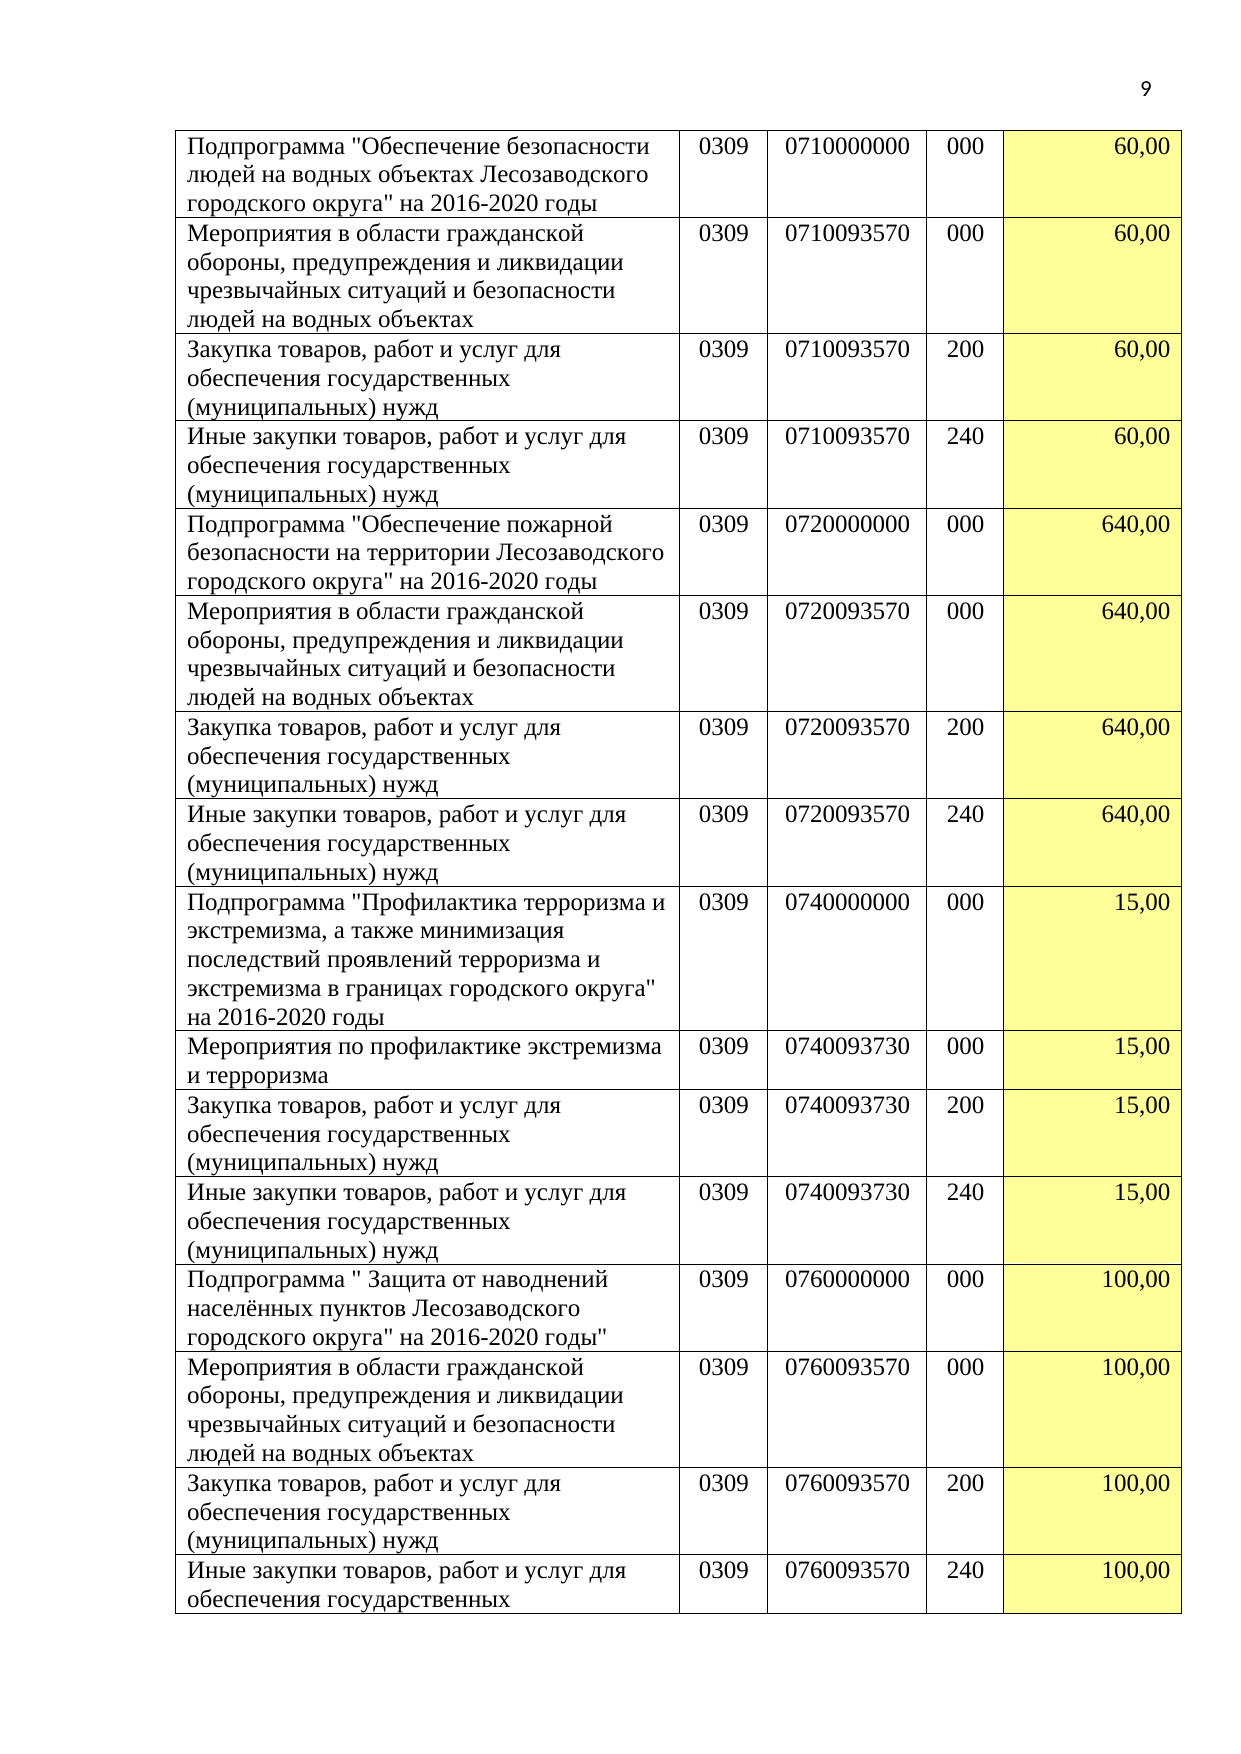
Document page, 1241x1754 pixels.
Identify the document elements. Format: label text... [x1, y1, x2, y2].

table_cell 0309 [680, 1265, 767, 1351]
table_cell Подпрограмма " Защита от наводнений населённых пунктов Лесозаводского городского округа" на 2016-2020 годы" [176, 1265, 679, 1351]
table_cell 240 [927, 1177, 1003, 1263]
table_cell 15,00 [1004, 1031, 1181, 1089]
table_cell 000 [927, 509, 1003, 595]
table_cell 240 [927, 1555, 1003, 1613]
table_cell 0720000000 [768, 509, 926, 595]
table_cell Иные закупки товаров, работ и услуг для обеспечения государственных (муниципальных) нужд [176, 421, 679, 508]
table_cell 0760093570 [768, 1555, 926, 1613]
table_cell 0309 [680, 334, 767, 420]
table_cell Подпрограмма "Обеспечение безопасности людей на водных объектах Лесозаводского городского округа" на 2016-2020 годы [176, 131, 679, 217]
table_cell 0309 [680, 131, 767, 217]
table_cell Мероприятия в области гражданской обороны, предупреждения и ликвидации чрезвычайных ситуаций и безопасности людей на водных объектах [176, 1352, 679, 1467]
table_cell Мероприятия по профилактике экстремизма и терроризма [176, 1031, 679, 1089]
table_cell 0720093570 [768, 596, 926, 711]
table_cell 0309 [680, 509, 767, 595]
table_cell Подпрограмма "Обеспечение пожарной безопасности на территории Лесозаводского городского округа" на 2016-2020 годы [176, 509, 679, 595]
table_cell 000 [927, 596, 1003, 711]
table_cell 200 [927, 1090, 1003, 1176]
table_cell 100,00 [1004, 1555, 1181, 1613]
table_cell 60,00 [1004, 421, 1181, 508]
table_cell 0309 [680, 1468, 767, 1554]
table_cell Закупка товаров, работ и услуг для обеспечения государственных (муниципальных) нужд [176, 1090, 679, 1176]
table_cell Закупка товаров, работ и услуг для обеспечения государственных (муниципальных) нужд [176, 334, 679, 420]
table_cell 0760093570 [768, 1468, 926, 1554]
table_cell 240 [927, 799, 1003, 886]
table_cell 0740000000 [768, 887, 926, 1030]
table_cell 0309 [680, 799, 767, 886]
table_cell 0710093570 [768, 421, 926, 508]
table_cell 0760000000 [768, 1265, 926, 1351]
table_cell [176, 1555, 679, 1613]
table_cell 0309 [680, 218, 767, 333]
table_cell Закупка товаров, работ и услуг для обеспечения государственных (муниципальных) нужд [176, 1468, 679, 1554]
table_cell 0710093570 [768, 218, 926, 333]
table_cell 000 [927, 131, 1003, 217]
table_cell Мероприятия в области гражданской обороны, предупреждения и ликвидации чрезвычайных ситуаций и безопасности людей на водных объектах [176, 596, 679, 711]
table_cell 0309 [680, 1031, 767, 1089]
table_cell 60,00 [1004, 131, 1181, 217]
table_cell 0710000000 [768, 131, 926, 217]
table_cell 000 [927, 1265, 1003, 1351]
table_cell 15,00 [1004, 1177, 1181, 1263]
table_cell 640,00 [1004, 799, 1181, 886]
table_cell 240 [927, 421, 1003, 508]
table_cell 0710093570 [768, 334, 926, 420]
table_cell Иные закупки товаров, работ и услуг для обеспечения государственных (муниципальных) нужд [176, 1177, 679, 1263]
table_cell 0740093730 [768, 1090, 926, 1176]
table_cell 60,00 [1004, 334, 1181, 420]
table_cell 000 [927, 887, 1003, 1030]
table_cell 0720093570 [768, 799, 926, 886]
table_cell 0309 [680, 712, 767, 798]
table_cell 200 [927, 1468, 1003, 1554]
table_cell 0309 [680, 1090, 767, 1176]
table_cell 000 [927, 1031, 1003, 1089]
table_cell 0309 [680, 421, 767, 508]
table_cell 0309 [680, 1555, 767, 1613]
table_cell 0309 [680, 887, 767, 1030]
table_cell 0309 [680, 1177, 767, 1263]
table_cell Мероприятия в области гражданской обороны, предупреждения и ликвидации чрезвычайных ситуаций и безопасности людей на водных объектах [176, 218, 679, 333]
table_cell 000 [927, 1352, 1003, 1467]
table_cell 640,00 [1004, 509, 1181, 595]
table_cell 640,00 [1004, 712, 1181, 798]
table_cell 60,00 [1004, 218, 1181, 333]
table_cell 200 [927, 334, 1003, 420]
table_cell Иные закупки товаров, работ и услуг для обеспечения государственных (муниципальных) нужд [176, 799, 679, 886]
table_cell 640,00 [1004, 596, 1181, 711]
table_cell 0309 [680, 1352, 767, 1467]
table_cell 0720093570 [768, 712, 926, 798]
table_cell Закупка товаров, работ и услуг для обеспечения государственных (муниципальных) нужд [176, 712, 679, 798]
table_cell Подпрограмма "Профилактика терроризма и экстремизма, а также минимизация последствий проявлений терроризма и экстремизма в границах городского округа" на 2016-2020 годы [176, 887, 679, 1030]
table_cell 0740093730 [768, 1177, 926, 1263]
table_cell 000 [927, 218, 1003, 333]
table_cell 200 [927, 712, 1003, 798]
table_cell 15,00 [1004, 1090, 1181, 1176]
table_cell 15,00 [1004, 887, 1181, 1030]
table_cell 100,00 [1004, 1265, 1181, 1351]
table_cell 0740093730 [768, 1031, 926, 1089]
table_cell 100,00 [1004, 1468, 1181, 1554]
table_cell 0309 [680, 596, 767, 711]
table_cell 0760093570 [768, 1352, 926, 1467]
table_cell 100,00 [1004, 1352, 1181, 1467]
